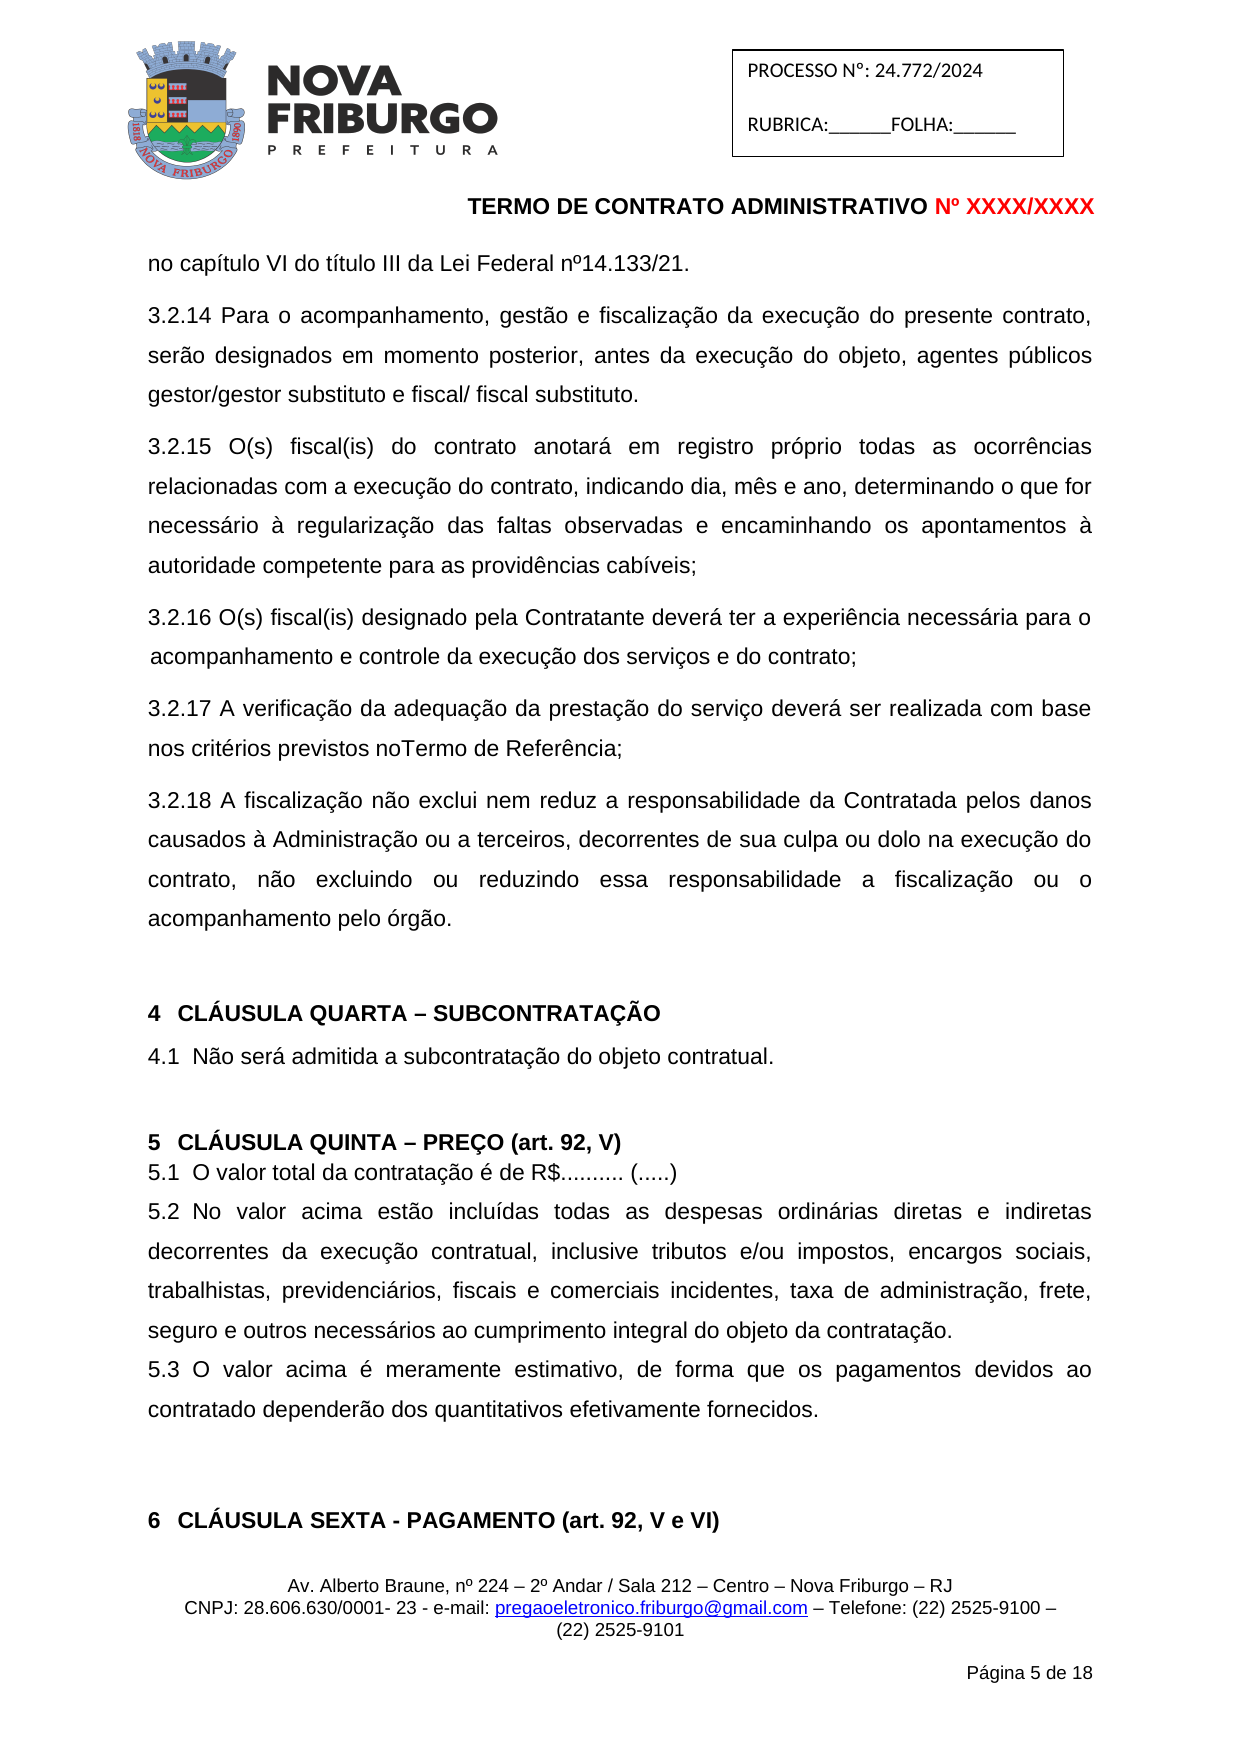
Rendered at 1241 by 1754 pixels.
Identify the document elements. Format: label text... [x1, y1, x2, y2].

picture [114, 35, 511, 181]
list No valor acima estão incluídas todas as despesas ordinárias diretas e indiretas decorrentes da execução contratual, inclusive tributos e/ou impostos, encargos sociais, trabalhistas, previdenciários, fiscais e comerciais incidentes, taxa de administração, frete, seguro e outros necessários ao cumprimento integral do objeto da contratação. [148, 1198, 1092, 1343]
list CLÁUSULA QUARTA – SUBCONTRATAÇÃO [148, 1000, 1092, 1027]
list 3.2.14 Para o acompanhamento, gestão e fiscalização da execução do presente contrato, serão designados em momento posterior, antes da execução do objeto, agentes públicos gestor/gestor substituto e fiscal/ fiscal substituto. [148, 302, 1092, 408]
list Não será admitida a subcontratação do objeto contratual. [148, 1043, 1092, 1069]
list CLÁUSULA QUINTA – PREÇO (art. 92, V) [148, 1128, 1092, 1155]
list 3.2.15 O(s) fiscal(is) do contrato anotará em registro próprio todas as ocorrências relacionadas com a execução do contrato, indicando dia, mês e ano, determinando o que for necessário à regularização das faltas observadas e encaminhando os apontamentos à autoridade competente para as providências cabíveis; [148, 433, 1092, 578]
list 3.2.18 A fiscalização não exclui nem reduz a responsabilidade da Contratada pelos danos causados à Administração ou a terceiros, decorrentes de sua culpa ou dolo na execução do contrato, não excluindo ou reduzindo essa responsabilidade a fiscalização ou o acompanhamento pelo órgão. [148, 787, 1092, 932]
list O valor total da contratação é de R$.......... (.....) [148, 1159, 1092, 1185]
list O valor acima é meramente estimativo, de forma que os pagamentos devidos ao contratado dependerão dos quantitativos efetivamente fornecidos. [148, 1356, 1092, 1422]
list CLÁUSULA SEXTA - PAGAMENTO (art. 92, V e VI) [148, 1507, 1092, 1533]
list 3.2.17 A verificação da adequação da prestação do serviço deverá ser realizada com base nos critérios previstos noTermo de Referência; [148, 695, 1092, 761]
list 3.2.16 O(s) fiscal(is) designado pela Contratante deverá ter a experiência necessária para o acompanhamento e controle da execução dos serviços e do contrato; [148, 604, 1092, 670]
